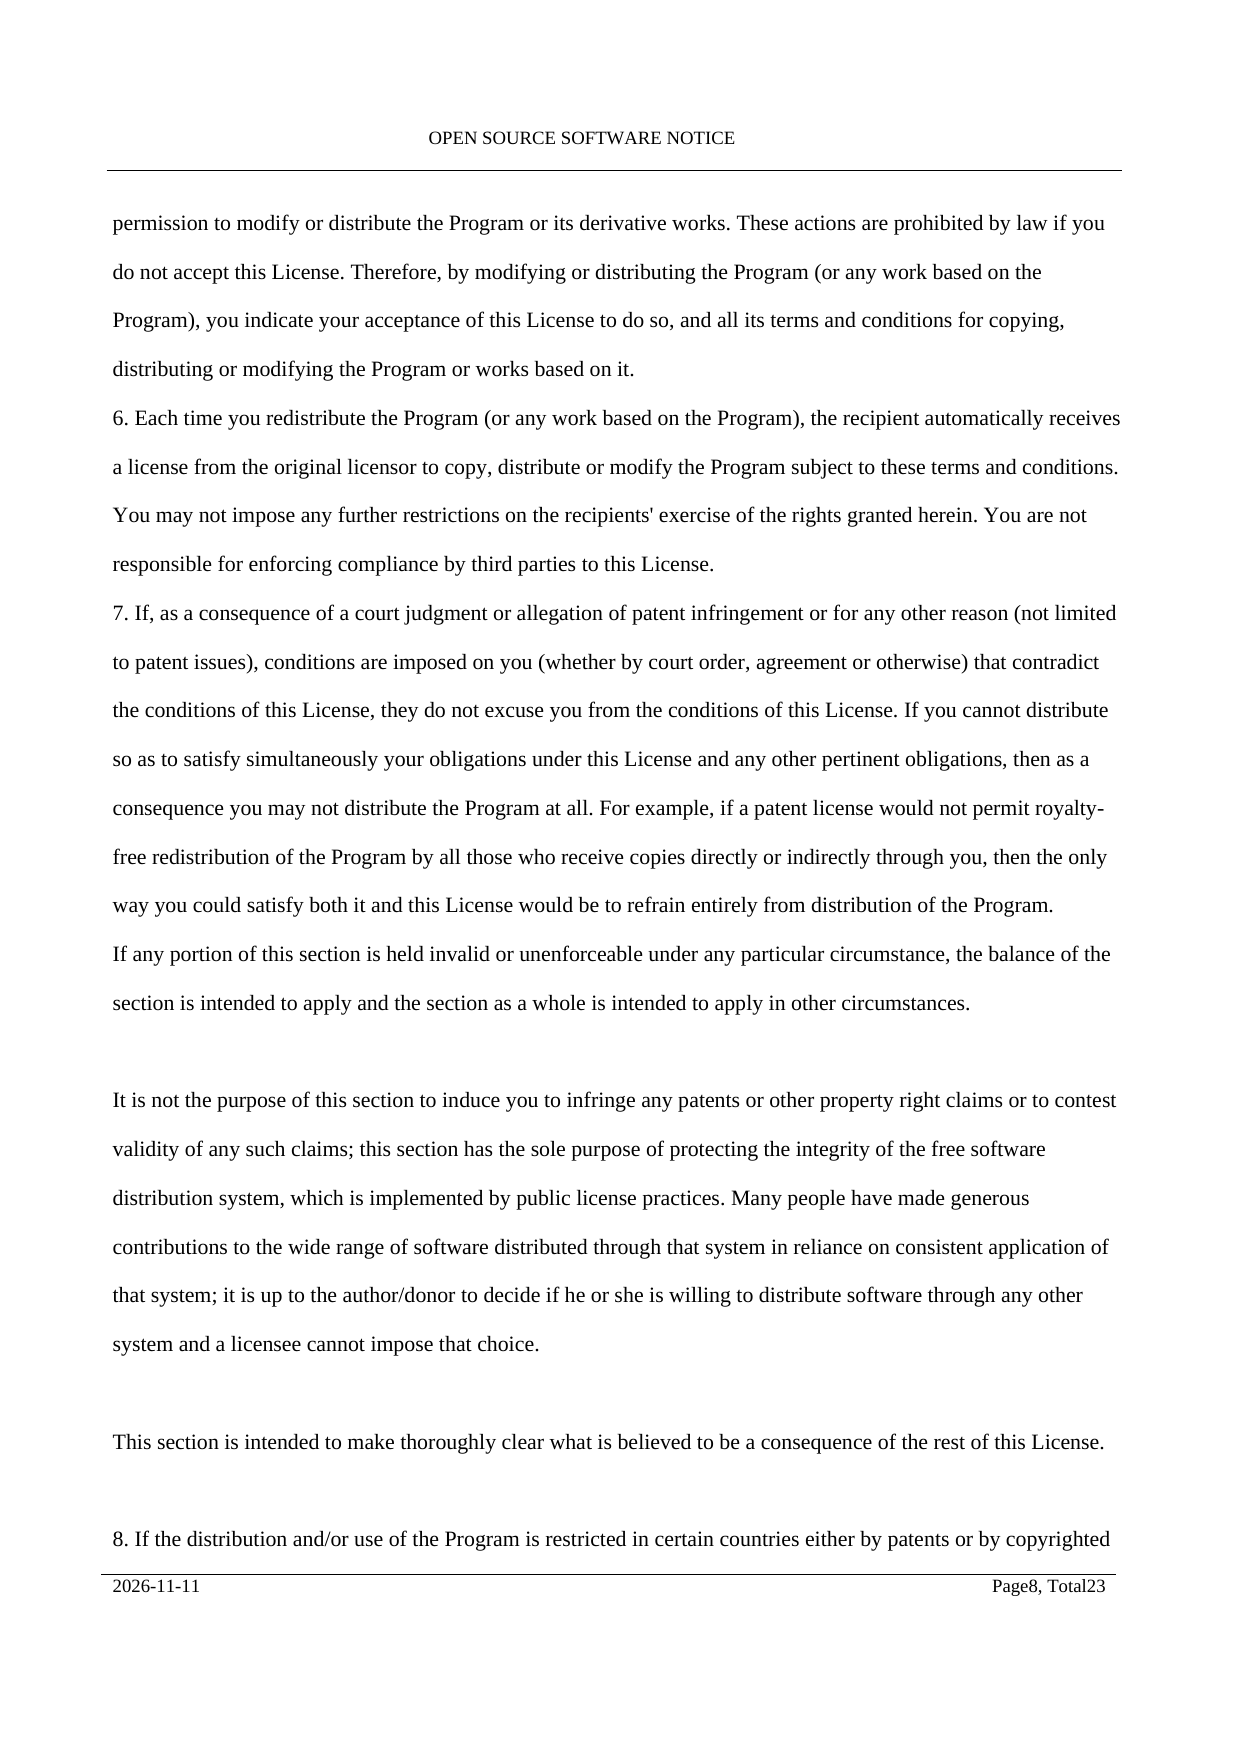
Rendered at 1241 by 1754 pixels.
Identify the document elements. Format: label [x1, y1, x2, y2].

text [112, 206, 1128, 1555]
